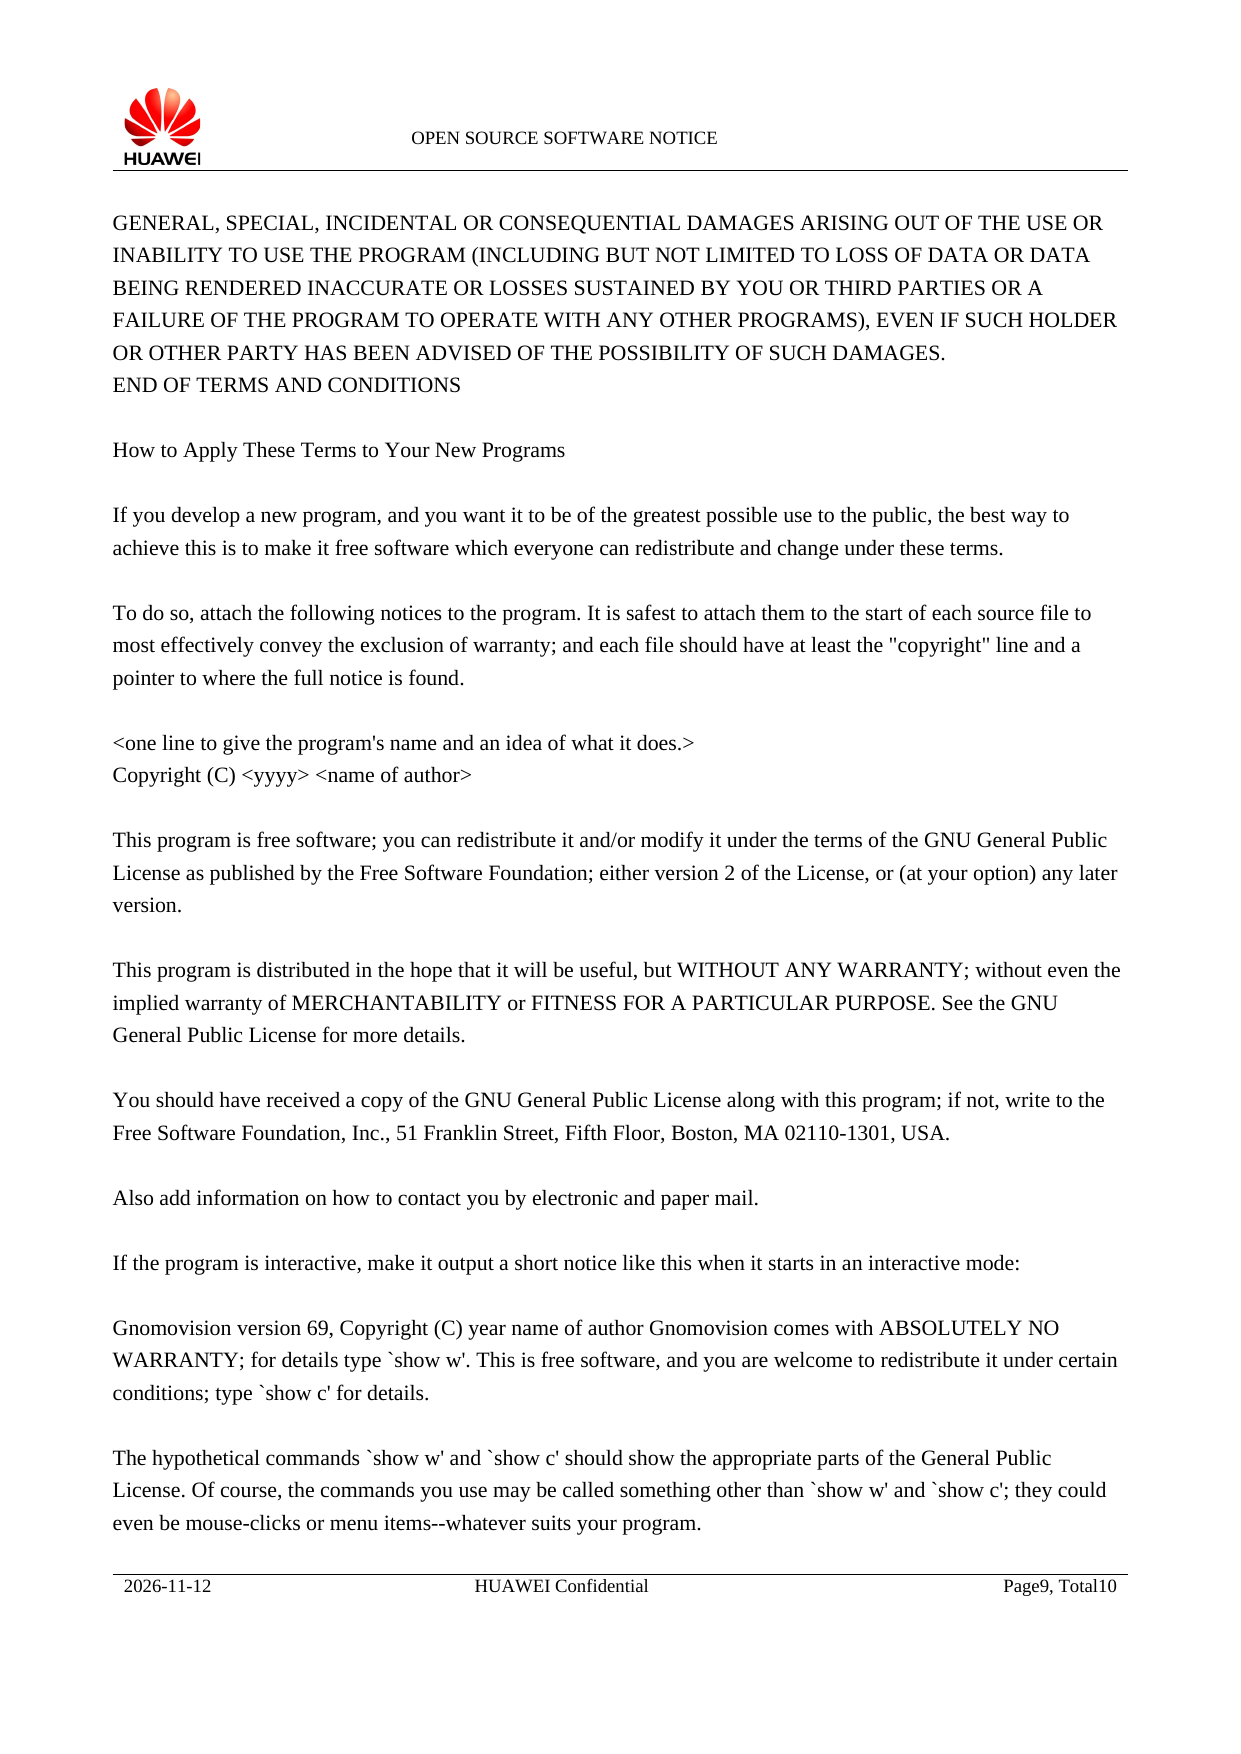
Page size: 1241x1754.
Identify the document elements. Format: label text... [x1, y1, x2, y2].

picture [124, 88, 201, 165]
